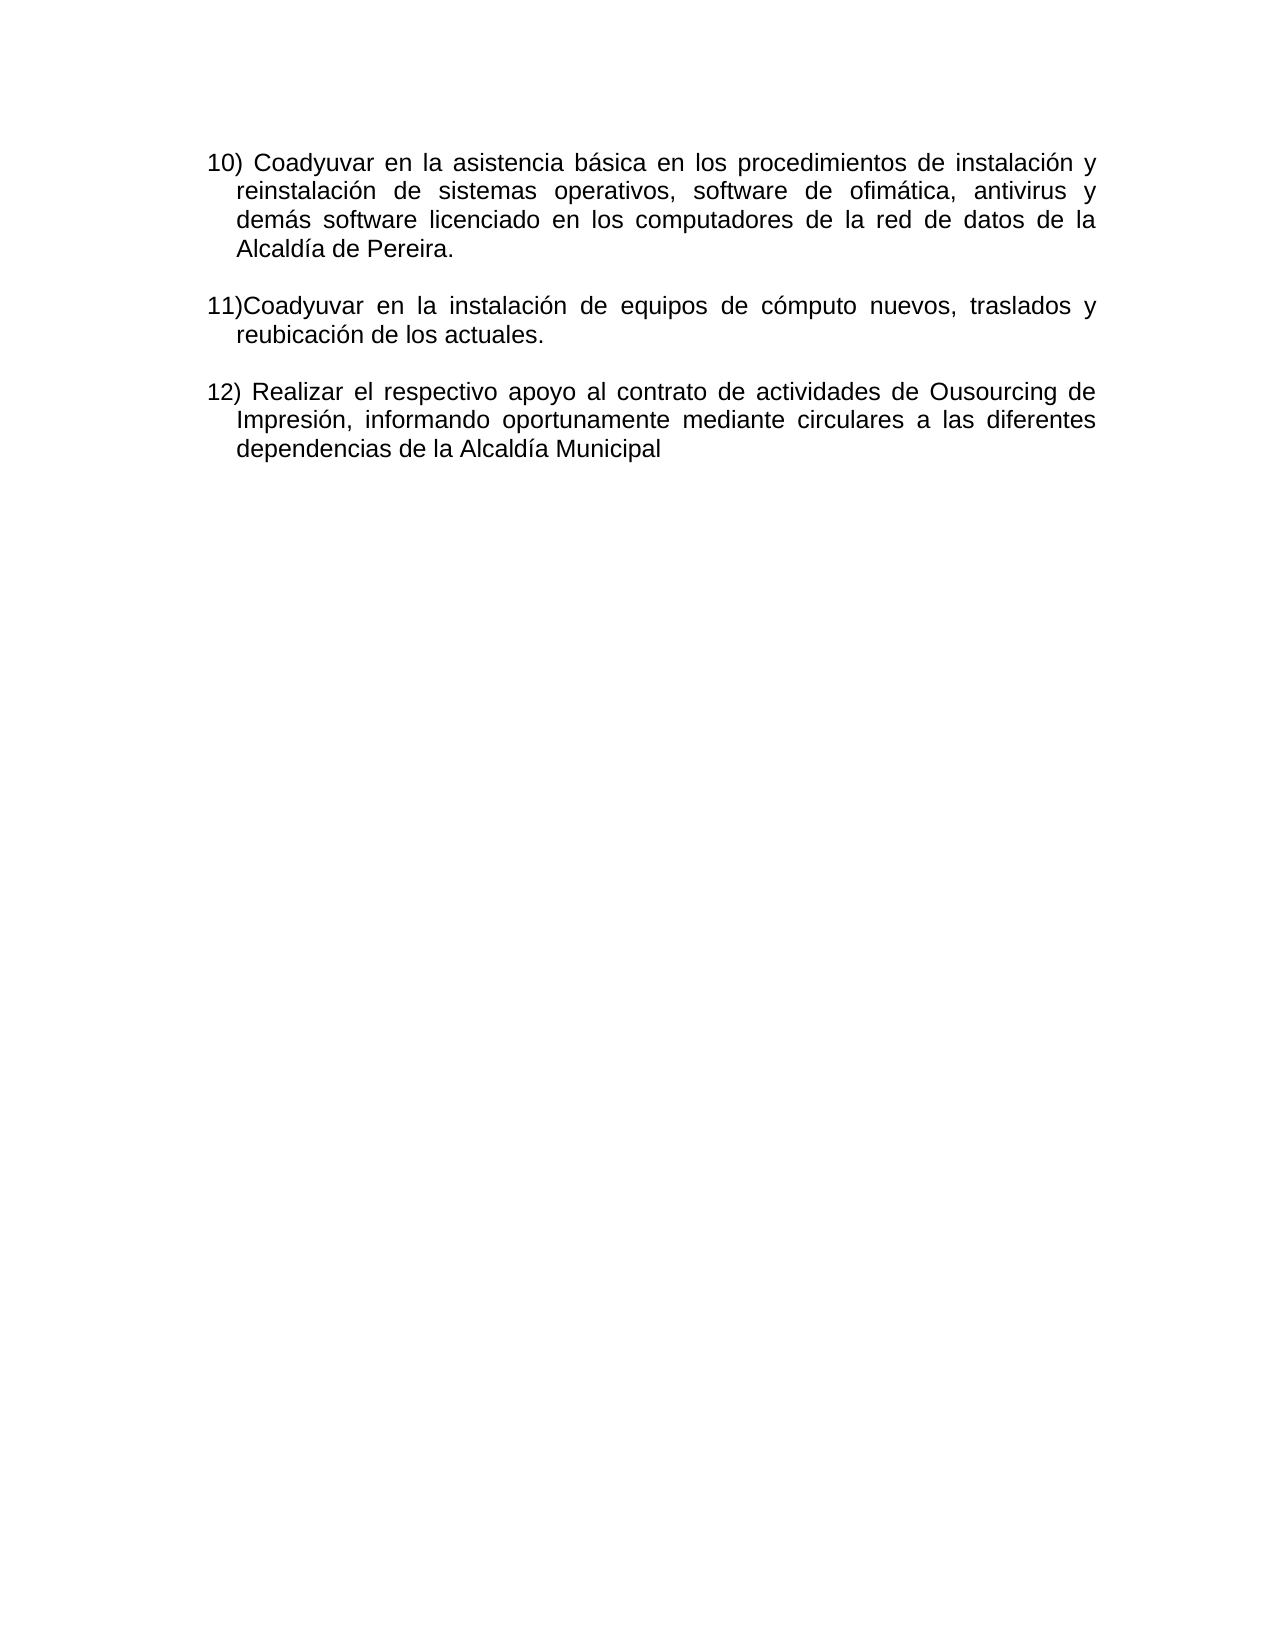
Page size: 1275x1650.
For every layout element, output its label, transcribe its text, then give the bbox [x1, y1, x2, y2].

text 12) Realizar el respectivo apoyo al contrato de actividades de Ousourcing de Impresión, informando oportunamente mediante circulares a las diferentes dependencias de la Alcaldía Municipal [207, 376, 1098, 463]
text 11)Coadyuvar en la instalación de equipos de cómputo nuevos, traslados y reubicación de los actuales. [207, 291, 1098, 349]
text 10) Coadyuvar en la asistencia básica en los procedimientos de instalación y reinstalación de sistemas operativos, software de ofimática, antivirus y demás software licenciado en los computadores de la red de datos de la Alcaldía de Pereira. [207, 148, 1098, 263]
